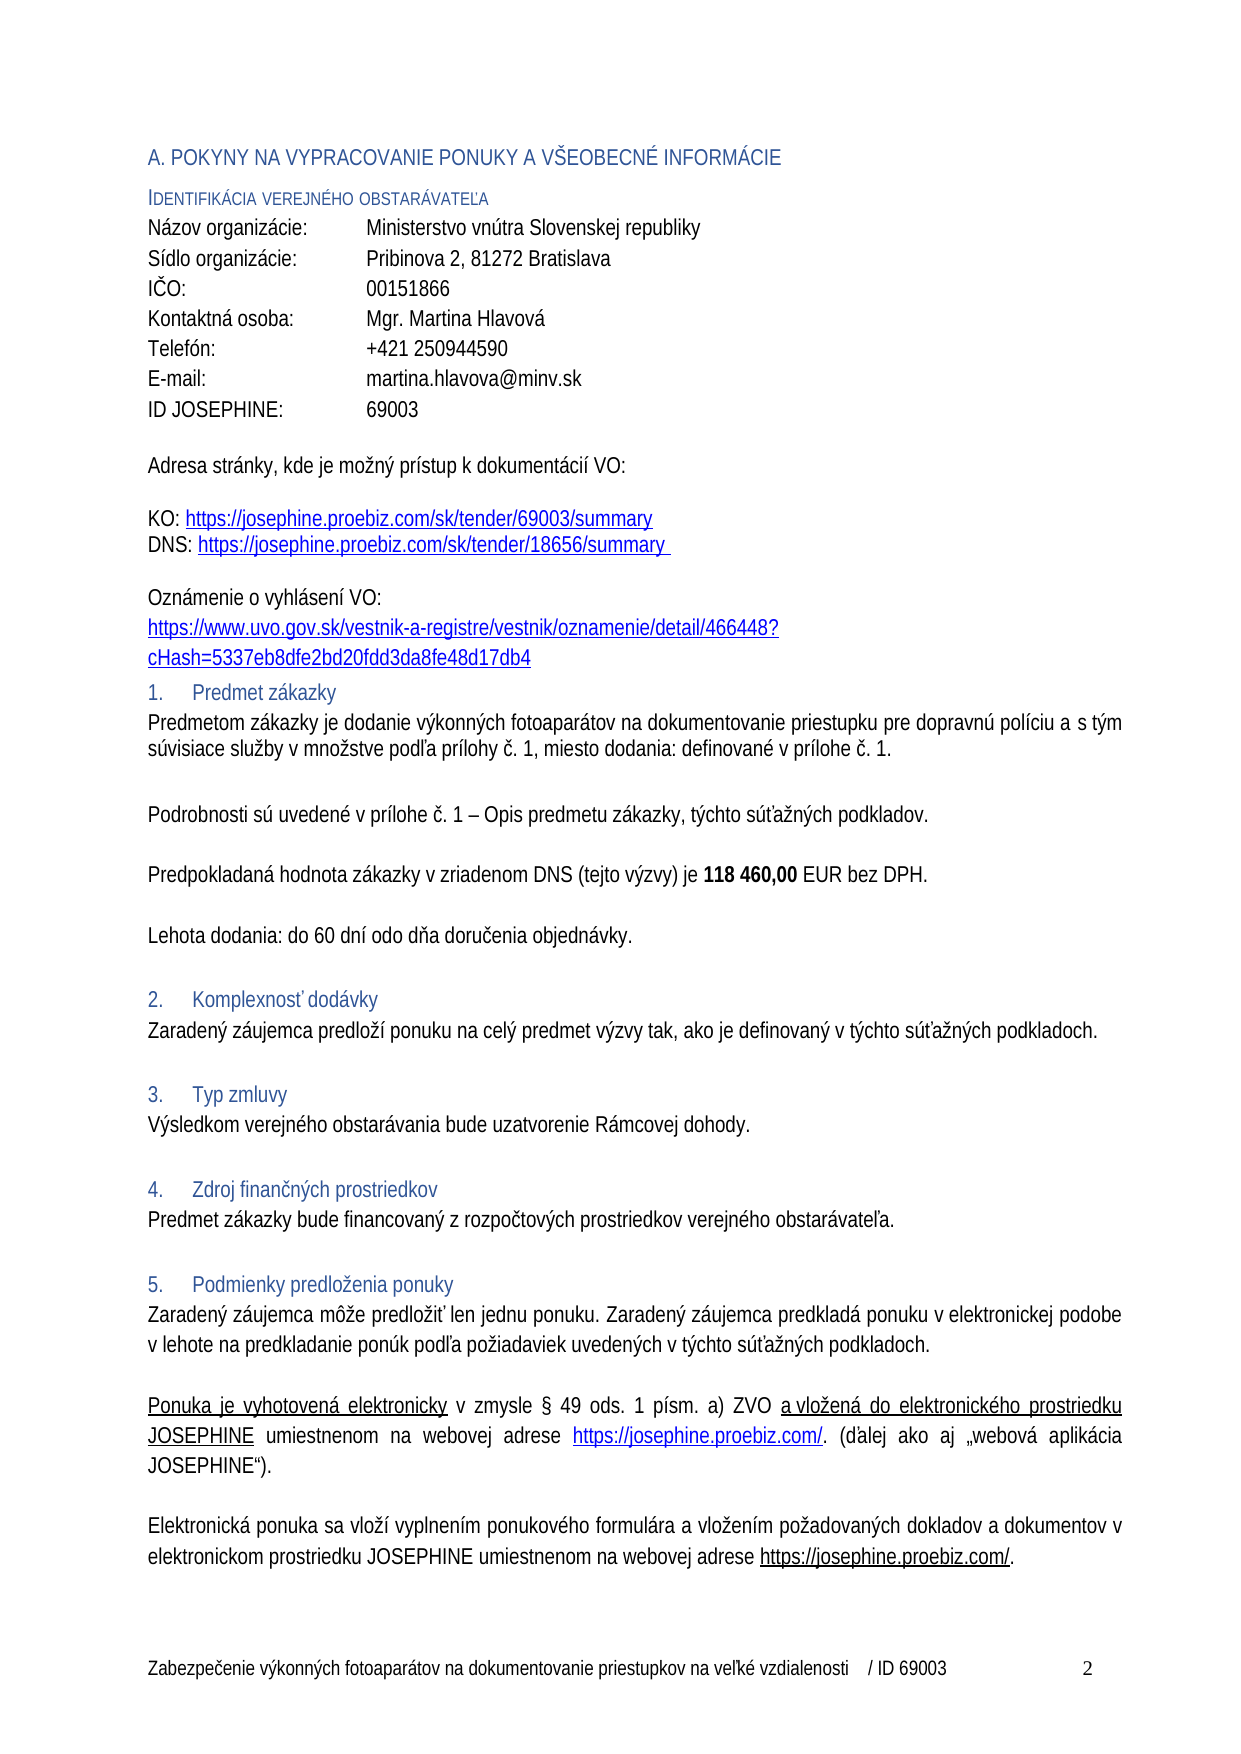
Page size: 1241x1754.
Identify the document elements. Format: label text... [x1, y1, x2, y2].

text A. POKYNY NA VYPRACOVANIE PONUKY A VŠEOBECNÉ INFORMÁCIE [148, 143, 1122, 170]
text Identifikácia verejného obstarávateľa [148, 184, 1122, 210]
text Telefón: +421 250944590 [148, 335, 1122, 361]
text Výsledkom verejného obstarávania bude uzatvorenie Rámcovej dohody. [148, 1111, 1122, 1138]
text Predpokladaná hodnota zákazky v zriadenom DNS (tejto výzvy) je 118 460,00 EUR bez DPH. [148, 861, 1122, 888]
text Predmet zákazky bude financovaný z rozpočtových prostriedkov verejného obstarávateľa. [148, 1206, 1122, 1233]
text DNS: https://josephine.proebiz.com/sk/tender/18656/summary [148, 531, 1122, 557]
text Sídlo organizácie: Pribinova 2, 81272 Bratislava [148, 244, 1122, 271]
subtitle Podmienky predloženia ponuky [148, 1271, 1122, 1297]
subtitle Predmet zákazky [148, 679, 1122, 705]
text KO: https://josephine.proebiz.com/sk/tender/69003/summary [148, 505, 1122, 531]
text Kontaktná osoba: Mgr. Martina Hlavová [148, 305, 1122, 331]
subtitle Zdroj finančných prostriedkov [148, 1176, 1122, 1202]
text Lehota dodania: do 60 dní odo dňa doručenia objednávky. [148, 922, 1122, 948]
text E-mail: martina.hlavova@minv.sk [148, 365, 1122, 392]
text https://www.uvo.gov.sk/vestnik-a-registre/vestnik/oznamenie/detail/466448?cHash=5337eb8dfe2bd20fdd3da8fe48d17db4 [148, 614, 1122, 671]
subtitle Komplexnosť dodávky [148, 986, 1122, 1013]
subtitle Typ zmluvy [148, 1081, 1122, 1108]
text Elektronická ponuka sa vloží vyplnením ponukového formulára a vložením požadovaných dokladov a dokumentov v elektronickom prostriedku JOSEPHINE umiestnenom na webovej adrese https://josephine.proebiz.com/. [148, 1512, 1122, 1569]
text IČO: 00151866 [148, 275, 1122, 301]
text Adresa stránky, kde je možný prístup k dokumentácií VO: [148, 452, 1122, 478]
text Podrobnosti sú uvedené v prílohe č. 1 – Opis predmetu zákazky, týchto súťažných podkladov. [148, 801, 1122, 827]
text ID JOSEPHINE: 69003 [148, 396, 1122, 422]
text Zaradený záujemca predloží ponuku na celý predmet výzvy tak, ako je definovaný v týchto súťažných podkladoch. [148, 1017, 1122, 1043]
text Predmetom zákazky je dodanie výkonných fotoaparátov na dokumentovanie priestupku pre dopravnú políciu a s tým súvisiace služby v množstve podľa prílohy č. 1, miesto dodania: definované v prílohe č. 1. [148, 709, 1122, 762]
text Ponuka je vyhotovená elektronicky v zmysle § 49 ods. 1 písm. a) ZVO a vložená do elektronického prostriedku JOSEPHINE umiestnenom na webovej adrese https://josephine.proebiz.com/. (ďalej ako aj „webová aplikácia JOSEPHINE“). [148, 1392, 1122, 1478]
text Názov organizácie: Ministerstvo vnútra Slovenskej republiky [148, 214, 1122, 241]
text Zaradený záujemca môže predložiť len jednu ponuku. Zaradený záujemca predkladá ponuku v elektronickej podobe v lehote na predkladanie ponúk podľa požiadaviek uvedených v týchto súťažných podkladoch. [148, 1301, 1122, 1358]
text Oznámenie o vyhlásení VO: [148, 584, 1122, 610]
